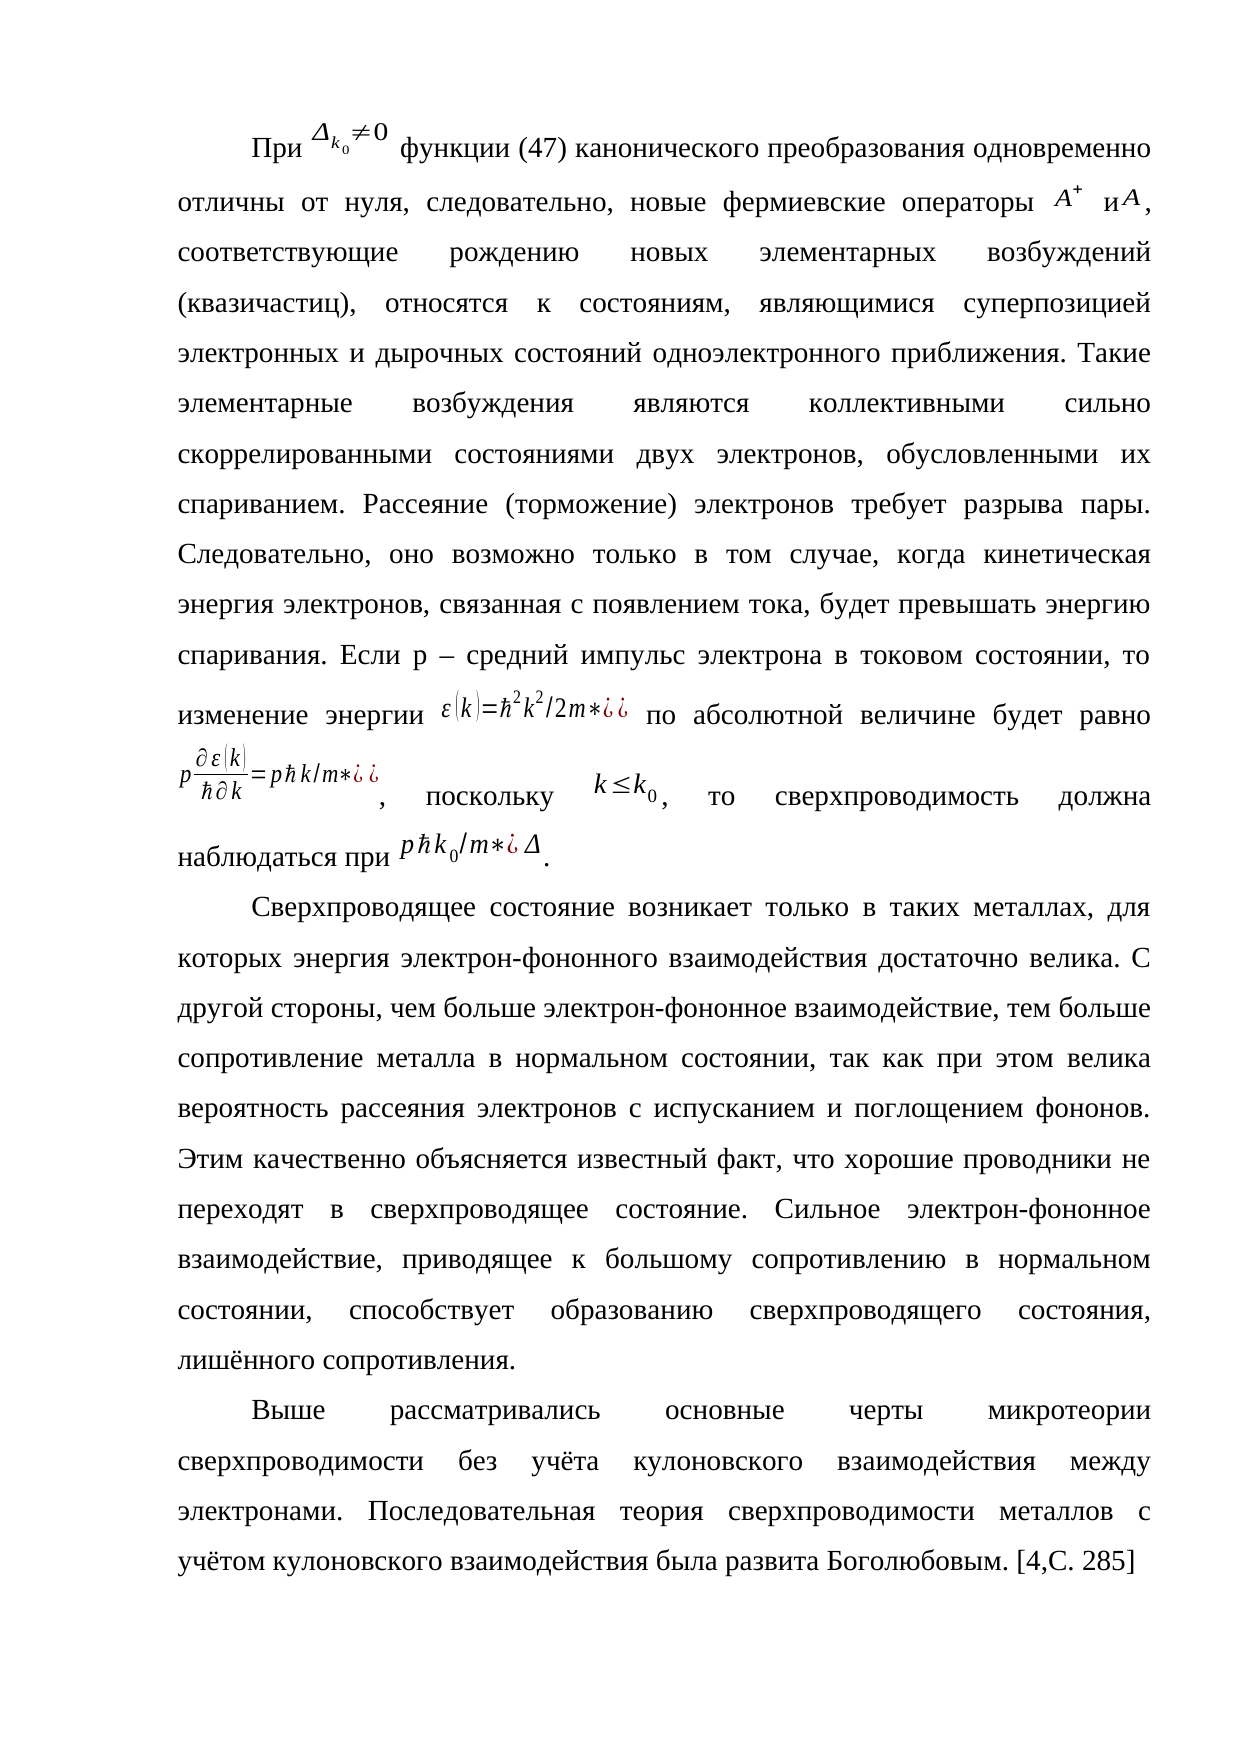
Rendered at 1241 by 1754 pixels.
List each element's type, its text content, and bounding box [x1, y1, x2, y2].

text Выше рассматривались основные черты микротеории сверхпроводимости без учёта кулоновского взаимодействия между электронами. Последовательная теория сверхпроводимости металлов с учётом кулоновского взаимодействия была развита Боголюбовым. [4,С. 285] [177, 1392, 1152, 1577]
text При функции (47) канонического преобразования одновременно отличны от нуля, следовательно, новые фермиевские операторы и, соответствующие рождению новых элементарных возбуждений (квазичастиц), относятся к состояниям, являющимися суперпозицией электронных и дырочных состояний одноэлектронного приближения. Такие элементарные возбуждения являются коллективными сильно скоррелированными состояниями двух электронов, обусловленными их спариванием. Рассеяние (торможение) электронов требует разрыва пары. Следовательно, оно возможно только в том случае, когда кинетическая энергия электронов, связанная с появлением тока, будет превышать энергию спаривания. Если р – средний импульс электрона в токовом состоянии, то изменение энергии по абсолютной величине будет равно , поскольку , то сверхпроводимость должна наблюдаться при . [177, 118, 1152, 873]
text Сверхпроводящее состояние возникает только в таких металлах, для которых энергия электрон-фононного взаимодействия достаточно велика. С другой стороны, чем больше электрон-фононное взаимодействие, тем больше сопротивление металла в нормальном состоянии, так как при этом велика вероятность рассеяния электронов с испусканием и поглощением фононов. Этим качественно объясняется известный факт, что хорошие проводники не переходят в сверхпроводящее состояние. Сильное электрон-фононное взаимодействие, приводящее к большому сопротивлению в нормальном состоянии, способствует образованию сверхпроводящего состояния, лишённого сопротивления. [177, 889, 1152, 1376]
